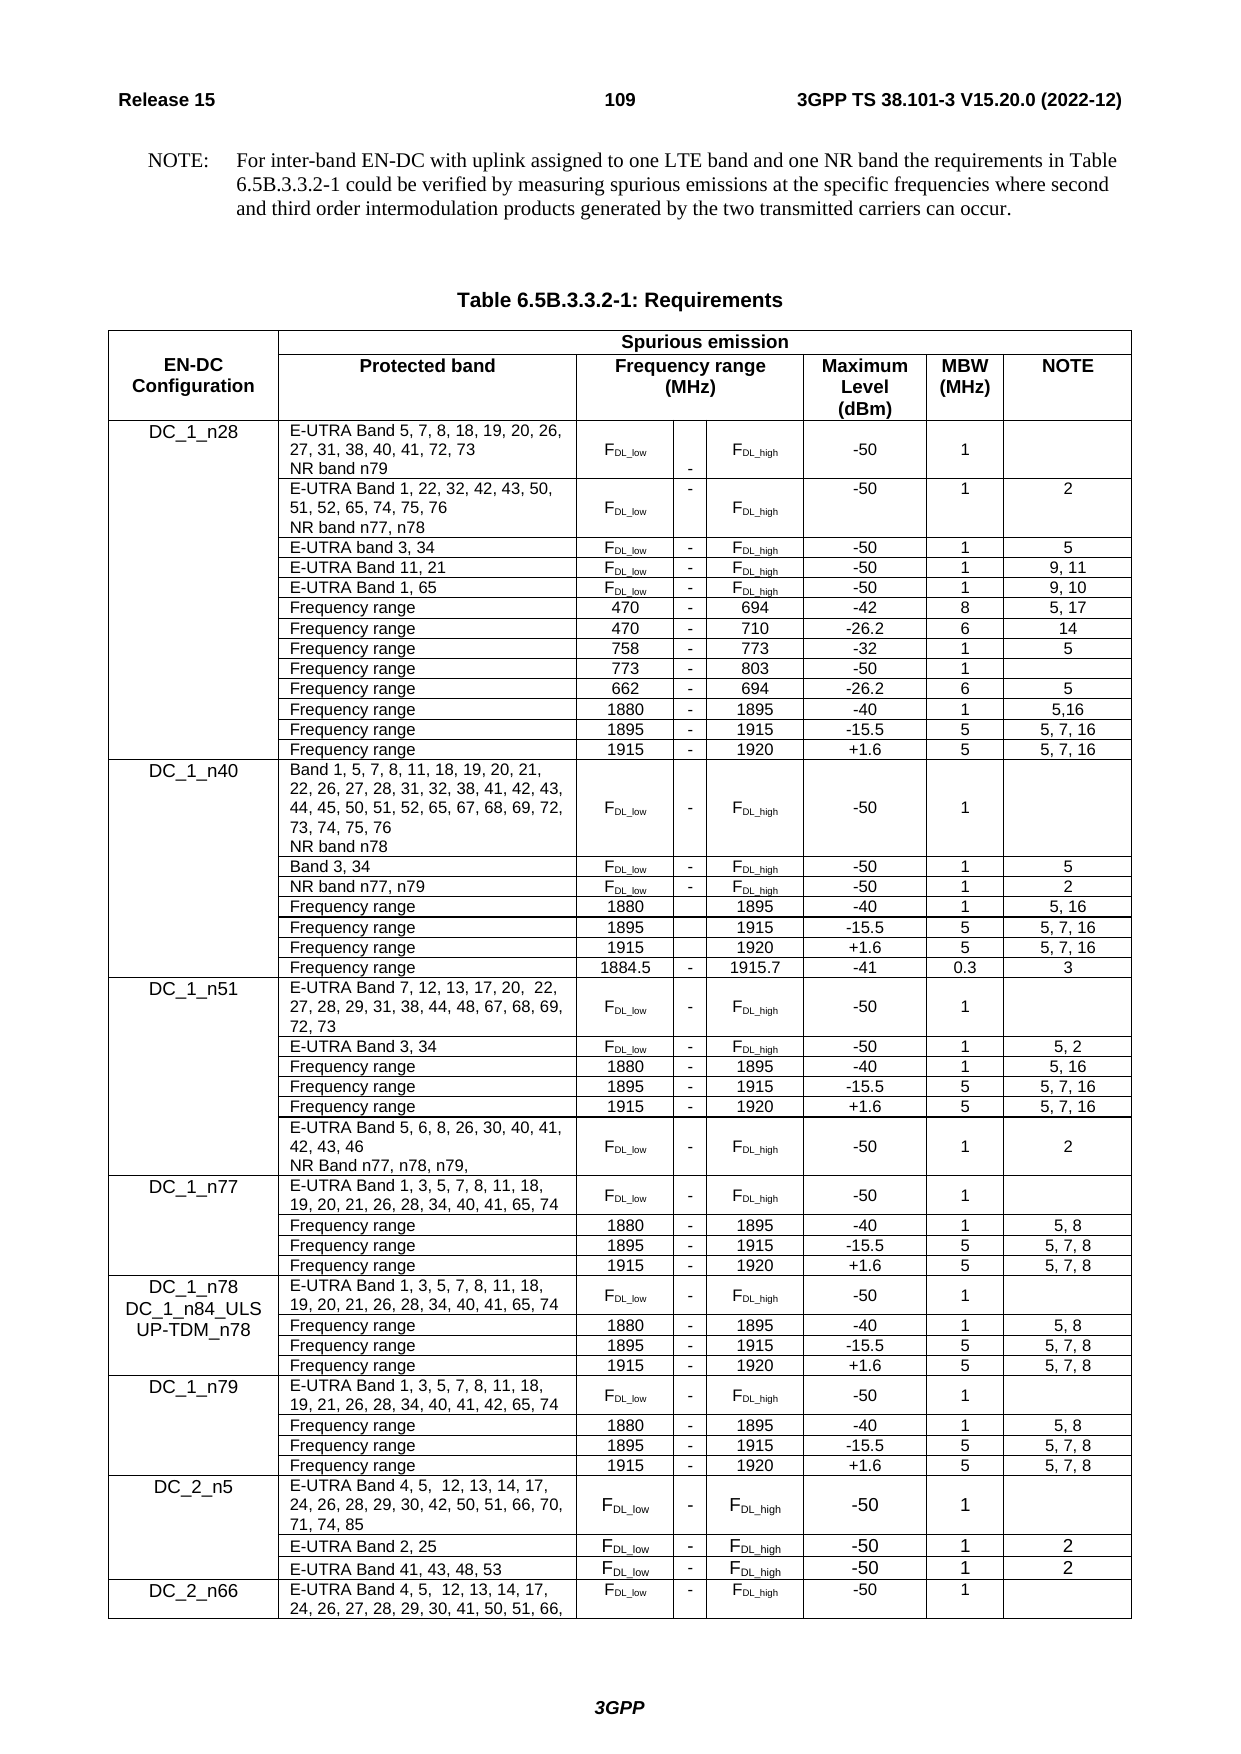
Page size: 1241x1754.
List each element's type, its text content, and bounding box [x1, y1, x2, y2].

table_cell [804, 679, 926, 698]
text Table 6.5B.3.3.2-1: Requirements [118, 287, 1122, 311]
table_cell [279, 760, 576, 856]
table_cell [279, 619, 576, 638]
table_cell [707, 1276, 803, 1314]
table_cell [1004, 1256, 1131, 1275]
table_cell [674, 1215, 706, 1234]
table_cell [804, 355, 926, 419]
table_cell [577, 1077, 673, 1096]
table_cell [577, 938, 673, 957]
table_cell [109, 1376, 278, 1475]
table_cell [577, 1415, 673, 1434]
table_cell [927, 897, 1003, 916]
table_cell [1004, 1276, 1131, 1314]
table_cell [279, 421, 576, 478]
text NOTE: For inter-band EN-DC with uplink assigned to one LTE band and one NR band the requirements in Table 6.5B.3.3.2-1 could be verified by measuring spurious emissions at the specific frequencies where second and third order intermodulation products generated by the two transmitted carriers can occur. [148, 147, 1122, 220]
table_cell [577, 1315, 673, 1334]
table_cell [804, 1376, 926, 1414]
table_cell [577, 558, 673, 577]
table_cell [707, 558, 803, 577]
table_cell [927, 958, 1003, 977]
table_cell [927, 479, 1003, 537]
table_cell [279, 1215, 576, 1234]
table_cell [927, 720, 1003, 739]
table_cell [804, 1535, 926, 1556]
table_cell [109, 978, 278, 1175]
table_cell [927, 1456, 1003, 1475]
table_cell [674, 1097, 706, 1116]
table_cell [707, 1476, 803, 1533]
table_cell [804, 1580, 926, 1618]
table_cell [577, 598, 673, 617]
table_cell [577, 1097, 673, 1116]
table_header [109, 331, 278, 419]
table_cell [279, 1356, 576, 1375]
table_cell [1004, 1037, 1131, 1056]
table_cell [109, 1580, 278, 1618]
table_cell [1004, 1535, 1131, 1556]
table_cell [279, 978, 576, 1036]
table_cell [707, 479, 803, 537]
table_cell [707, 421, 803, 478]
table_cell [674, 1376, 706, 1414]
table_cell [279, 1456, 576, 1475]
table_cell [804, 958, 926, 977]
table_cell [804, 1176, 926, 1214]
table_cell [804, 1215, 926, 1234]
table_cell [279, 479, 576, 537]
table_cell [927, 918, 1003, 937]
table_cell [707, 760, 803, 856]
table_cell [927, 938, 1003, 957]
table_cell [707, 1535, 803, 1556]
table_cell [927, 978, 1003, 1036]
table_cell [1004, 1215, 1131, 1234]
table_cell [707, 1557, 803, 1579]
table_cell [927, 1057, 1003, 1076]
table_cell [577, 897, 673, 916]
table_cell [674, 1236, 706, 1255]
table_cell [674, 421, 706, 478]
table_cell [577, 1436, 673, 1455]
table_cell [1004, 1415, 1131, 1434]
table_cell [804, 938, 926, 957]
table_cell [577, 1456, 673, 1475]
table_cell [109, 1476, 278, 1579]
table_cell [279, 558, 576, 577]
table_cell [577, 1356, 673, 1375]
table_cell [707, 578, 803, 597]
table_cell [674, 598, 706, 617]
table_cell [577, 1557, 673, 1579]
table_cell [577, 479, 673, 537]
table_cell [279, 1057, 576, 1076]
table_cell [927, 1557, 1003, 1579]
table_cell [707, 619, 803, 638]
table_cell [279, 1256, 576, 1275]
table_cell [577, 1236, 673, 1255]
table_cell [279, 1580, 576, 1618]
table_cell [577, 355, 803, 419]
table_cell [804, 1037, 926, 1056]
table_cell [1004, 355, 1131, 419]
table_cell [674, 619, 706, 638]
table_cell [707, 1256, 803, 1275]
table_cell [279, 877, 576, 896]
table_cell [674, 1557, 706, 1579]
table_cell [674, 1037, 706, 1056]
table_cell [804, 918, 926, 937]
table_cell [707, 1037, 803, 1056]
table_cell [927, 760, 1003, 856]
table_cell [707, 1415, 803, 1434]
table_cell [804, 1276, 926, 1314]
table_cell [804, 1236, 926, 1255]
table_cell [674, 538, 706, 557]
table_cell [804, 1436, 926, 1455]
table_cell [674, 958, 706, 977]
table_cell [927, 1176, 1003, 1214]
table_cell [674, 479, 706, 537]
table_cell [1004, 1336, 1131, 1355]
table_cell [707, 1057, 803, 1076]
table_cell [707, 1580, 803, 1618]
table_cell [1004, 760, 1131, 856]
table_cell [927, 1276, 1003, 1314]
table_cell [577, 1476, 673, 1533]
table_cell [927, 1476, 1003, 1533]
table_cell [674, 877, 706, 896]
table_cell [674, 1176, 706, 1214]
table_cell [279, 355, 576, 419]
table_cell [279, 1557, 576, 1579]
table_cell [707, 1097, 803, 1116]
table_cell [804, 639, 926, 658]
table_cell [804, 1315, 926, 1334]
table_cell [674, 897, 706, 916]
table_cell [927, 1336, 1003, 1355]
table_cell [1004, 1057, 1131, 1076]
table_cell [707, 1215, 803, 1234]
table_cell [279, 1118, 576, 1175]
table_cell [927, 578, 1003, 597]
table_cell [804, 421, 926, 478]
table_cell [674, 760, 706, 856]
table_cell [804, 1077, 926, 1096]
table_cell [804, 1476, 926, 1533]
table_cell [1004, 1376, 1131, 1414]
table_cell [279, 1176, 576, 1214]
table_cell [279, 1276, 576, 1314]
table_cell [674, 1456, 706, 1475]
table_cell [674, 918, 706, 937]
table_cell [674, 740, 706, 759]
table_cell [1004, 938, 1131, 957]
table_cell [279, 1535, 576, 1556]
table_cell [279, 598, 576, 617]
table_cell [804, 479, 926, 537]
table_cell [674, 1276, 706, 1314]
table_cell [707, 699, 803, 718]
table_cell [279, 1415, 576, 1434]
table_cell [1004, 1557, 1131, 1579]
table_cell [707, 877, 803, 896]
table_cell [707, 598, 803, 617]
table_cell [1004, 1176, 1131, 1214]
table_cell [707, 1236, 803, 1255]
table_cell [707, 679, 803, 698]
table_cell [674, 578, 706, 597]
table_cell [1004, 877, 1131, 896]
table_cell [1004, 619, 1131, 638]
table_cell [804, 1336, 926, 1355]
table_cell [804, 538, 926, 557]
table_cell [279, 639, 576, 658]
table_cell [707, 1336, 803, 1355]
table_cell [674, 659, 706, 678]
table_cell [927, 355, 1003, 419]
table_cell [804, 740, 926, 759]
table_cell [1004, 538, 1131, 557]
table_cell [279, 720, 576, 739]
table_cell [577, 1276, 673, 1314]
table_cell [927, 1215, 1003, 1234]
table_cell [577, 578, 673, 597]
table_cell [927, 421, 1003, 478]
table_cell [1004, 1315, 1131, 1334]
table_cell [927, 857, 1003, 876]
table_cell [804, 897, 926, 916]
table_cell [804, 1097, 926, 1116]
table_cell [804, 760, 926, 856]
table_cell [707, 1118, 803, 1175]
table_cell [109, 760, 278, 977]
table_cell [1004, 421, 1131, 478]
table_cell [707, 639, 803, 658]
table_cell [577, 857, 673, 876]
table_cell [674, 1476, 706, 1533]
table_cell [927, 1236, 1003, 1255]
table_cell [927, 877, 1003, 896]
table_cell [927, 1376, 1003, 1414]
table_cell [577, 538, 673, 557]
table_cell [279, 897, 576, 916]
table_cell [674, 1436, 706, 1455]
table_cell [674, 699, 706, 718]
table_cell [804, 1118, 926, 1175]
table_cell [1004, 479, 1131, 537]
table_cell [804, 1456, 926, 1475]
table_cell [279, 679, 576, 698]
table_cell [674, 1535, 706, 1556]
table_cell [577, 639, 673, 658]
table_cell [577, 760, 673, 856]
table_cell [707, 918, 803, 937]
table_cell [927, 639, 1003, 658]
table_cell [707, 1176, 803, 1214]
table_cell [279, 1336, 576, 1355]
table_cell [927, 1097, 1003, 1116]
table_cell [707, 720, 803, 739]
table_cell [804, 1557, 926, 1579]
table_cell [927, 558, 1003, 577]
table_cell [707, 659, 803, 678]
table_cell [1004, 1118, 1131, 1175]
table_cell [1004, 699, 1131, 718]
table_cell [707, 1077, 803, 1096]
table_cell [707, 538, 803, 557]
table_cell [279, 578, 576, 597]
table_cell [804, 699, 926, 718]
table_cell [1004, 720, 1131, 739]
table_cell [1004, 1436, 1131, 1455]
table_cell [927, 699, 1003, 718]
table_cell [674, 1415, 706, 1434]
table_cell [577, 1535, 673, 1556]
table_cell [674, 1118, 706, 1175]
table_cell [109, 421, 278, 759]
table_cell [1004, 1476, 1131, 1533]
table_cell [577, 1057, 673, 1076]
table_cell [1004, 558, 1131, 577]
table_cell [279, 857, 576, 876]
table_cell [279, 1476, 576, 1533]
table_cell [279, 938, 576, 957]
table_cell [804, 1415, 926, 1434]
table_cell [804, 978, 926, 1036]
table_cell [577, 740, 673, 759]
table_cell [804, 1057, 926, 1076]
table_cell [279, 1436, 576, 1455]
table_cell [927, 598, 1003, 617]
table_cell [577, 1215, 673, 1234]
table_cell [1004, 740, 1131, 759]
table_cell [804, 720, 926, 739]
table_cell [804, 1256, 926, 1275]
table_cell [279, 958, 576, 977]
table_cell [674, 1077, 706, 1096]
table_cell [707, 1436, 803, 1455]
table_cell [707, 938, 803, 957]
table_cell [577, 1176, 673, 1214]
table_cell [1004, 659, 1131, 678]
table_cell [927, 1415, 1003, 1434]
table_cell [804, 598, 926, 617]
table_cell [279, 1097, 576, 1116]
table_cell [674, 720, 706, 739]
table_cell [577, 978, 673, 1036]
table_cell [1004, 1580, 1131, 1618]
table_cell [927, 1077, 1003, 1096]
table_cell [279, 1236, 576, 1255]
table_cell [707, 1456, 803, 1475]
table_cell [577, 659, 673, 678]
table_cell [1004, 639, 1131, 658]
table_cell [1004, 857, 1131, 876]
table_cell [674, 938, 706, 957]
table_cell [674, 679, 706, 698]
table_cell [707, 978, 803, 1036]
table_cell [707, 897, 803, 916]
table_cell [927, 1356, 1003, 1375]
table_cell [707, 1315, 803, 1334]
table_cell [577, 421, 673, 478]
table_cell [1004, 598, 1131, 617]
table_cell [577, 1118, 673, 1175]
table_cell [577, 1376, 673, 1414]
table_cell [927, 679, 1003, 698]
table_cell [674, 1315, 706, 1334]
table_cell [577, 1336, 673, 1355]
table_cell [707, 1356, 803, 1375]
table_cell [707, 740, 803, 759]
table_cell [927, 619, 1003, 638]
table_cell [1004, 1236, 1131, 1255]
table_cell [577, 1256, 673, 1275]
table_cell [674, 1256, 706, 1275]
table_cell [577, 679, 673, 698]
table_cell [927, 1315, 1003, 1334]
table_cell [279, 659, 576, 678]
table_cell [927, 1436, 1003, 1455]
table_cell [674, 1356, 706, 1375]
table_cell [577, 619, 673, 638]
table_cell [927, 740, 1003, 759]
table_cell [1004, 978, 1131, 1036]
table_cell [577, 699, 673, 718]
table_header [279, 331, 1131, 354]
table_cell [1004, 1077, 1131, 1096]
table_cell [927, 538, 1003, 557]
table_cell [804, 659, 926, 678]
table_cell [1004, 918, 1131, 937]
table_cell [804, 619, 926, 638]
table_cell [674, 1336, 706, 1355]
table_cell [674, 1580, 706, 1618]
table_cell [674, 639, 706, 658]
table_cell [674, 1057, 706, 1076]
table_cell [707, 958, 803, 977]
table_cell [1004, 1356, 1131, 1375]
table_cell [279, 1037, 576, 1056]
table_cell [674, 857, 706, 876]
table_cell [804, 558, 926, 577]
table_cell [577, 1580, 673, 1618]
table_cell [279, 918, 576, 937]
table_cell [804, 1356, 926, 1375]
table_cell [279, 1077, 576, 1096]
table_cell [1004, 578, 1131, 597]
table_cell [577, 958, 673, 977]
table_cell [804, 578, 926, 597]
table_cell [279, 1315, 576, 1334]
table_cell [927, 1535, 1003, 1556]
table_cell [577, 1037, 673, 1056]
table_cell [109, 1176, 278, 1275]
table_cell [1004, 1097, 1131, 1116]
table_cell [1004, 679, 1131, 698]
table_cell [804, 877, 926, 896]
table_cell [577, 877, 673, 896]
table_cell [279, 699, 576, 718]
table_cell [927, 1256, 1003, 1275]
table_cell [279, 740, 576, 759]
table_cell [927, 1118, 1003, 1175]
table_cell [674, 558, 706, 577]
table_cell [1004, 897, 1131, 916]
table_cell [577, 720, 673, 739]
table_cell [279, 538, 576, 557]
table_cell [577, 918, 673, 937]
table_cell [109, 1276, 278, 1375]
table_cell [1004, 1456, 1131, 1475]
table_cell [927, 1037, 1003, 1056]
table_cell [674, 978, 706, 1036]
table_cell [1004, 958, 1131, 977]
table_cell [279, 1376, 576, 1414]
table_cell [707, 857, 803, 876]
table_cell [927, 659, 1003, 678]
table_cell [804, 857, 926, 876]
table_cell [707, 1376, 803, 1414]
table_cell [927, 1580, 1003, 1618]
